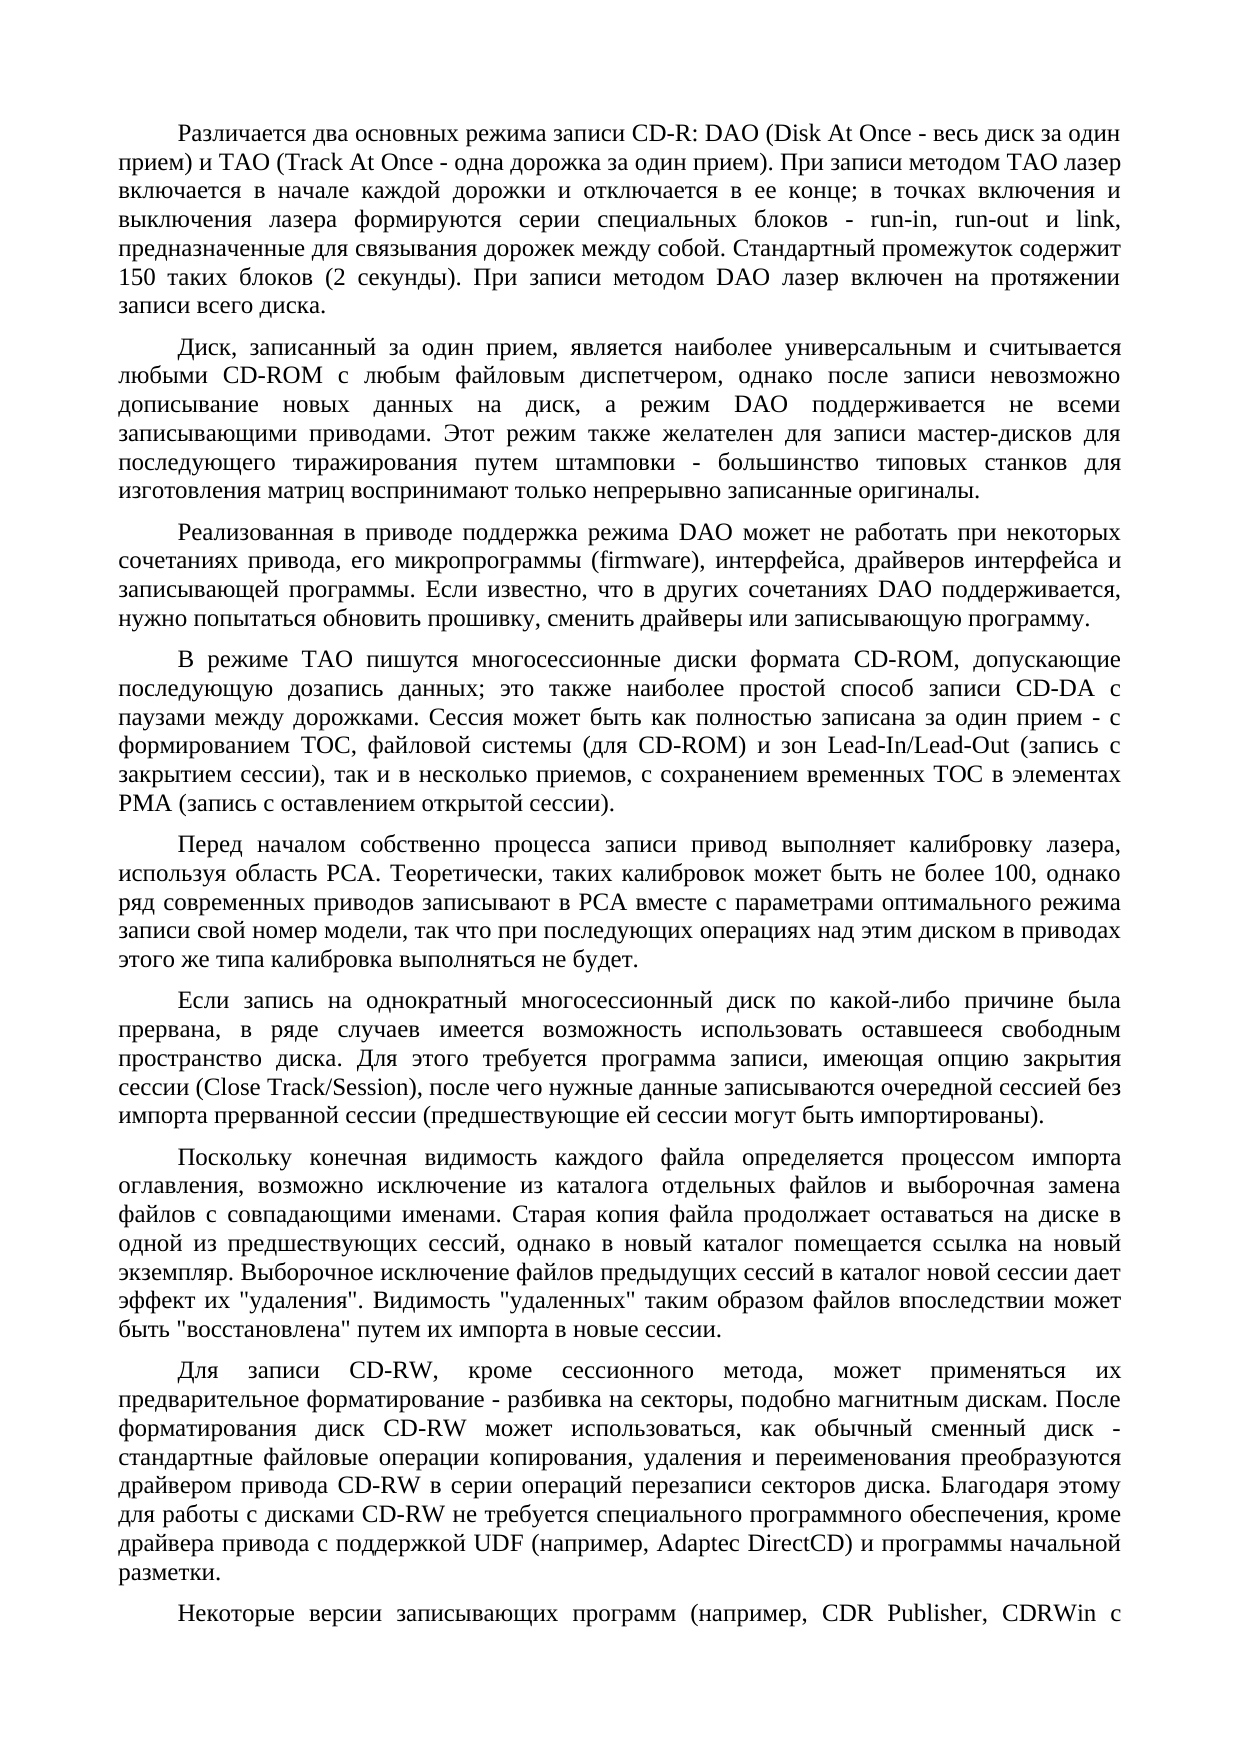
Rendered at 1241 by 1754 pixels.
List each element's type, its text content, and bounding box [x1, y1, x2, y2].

text Перед началом собственно процесса записи привод выполняет калибровку лазера, используя область PCA. Теоретически, таких калибровок может быть не более 100, однако ряд современных приводов записывают в PCA вместе с параметрами оптимального режима записи свой номер модели, так что при последующих операциях над этим диском в приводах этого же типа калибровка выполняться не будет. [118, 829, 1122, 973]
text Диск, записанный за один прием, является наиболее универсальным и считывается любыми CD-ROM с любым файловым диспетчером, однако после записи невозможно дописывание новых данных на диск, а режим DAO поддерживается не всеми записывающими приводами. Этот режим также желателен для записи мастер-дисков для последующего тиражирования путем штамповки - большинство типовых станков для изготовления матриц воспринимают только непрерывно записанные оригиналы. [118, 332, 1122, 504]
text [118, 1598, 1122, 1627]
text В режиме TAO пишутся многосессионные диски формата CD-ROM, допускающие последующую дозапись данных; это также наиболее простой способ записи CD-DA с паузами между дорожками. Сессия может быть как полностью записана за один прием - с формированием TOC, файловой системы (для CD-ROM) и зон Lead-In/Lead-Out (запись с закрытием сессии), так и в несколько приемов, с сохранением временных TOC в элементах PMA (запись с оставлением открытой сессии). [118, 644, 1122, 817]
text Реализованная в приводе поддержка режима DAO может не работать при некоторых сочетаниях привода, его микропрограммы (firmware), интерфейса, драйверов интерфейса и записывающей программы. Если известно, что в других сочетаниях DAO поддерживается, нужно попытаться обновить прошивку, сменить драйверы или записывающую программу. [118, 517, 1122, 632]
text Для записи CD-RW, кроме сессионного метода, может применяться их предварительное форматирование - разбивка на секторы, подобно магнитным дискам. После форматирования диск CD-RW может использоваться, как обычный сменный диск - стандартные файловые операции копирования, удаления и переименования преобразуются драйвером привода CD-RW в серии операций перезаписи секторов диска. Благодаря этому для работы с дисками CD-RW не требуется специального программного обеспечения, кроме драйвера привода с поддержкой UDF (например, Adaptec DirectCD) и программы начальной разметки. [118, 1356, 1122, 1586]
text Если запись на однократный многосессионный диск по какой-либо причине была прервана, в ряде случаев имеется возможность использовать оставшееся свободным пространство диска. Для этого требуется программа записи, имеющая опцию закрытия сессии (Close Track/Session), после чего нужные данные записываются очередной сессией без импорта прерванной сессии (предшествующие ей сессии могут быть импортированы). [118, 986, 1122, 1129]
text Различается два основных режима записи CD-R: DAO (Disk At Once - весь диск за один прием) и TAO (Track At Once - одна дорожка за один прием). При записи методом TAO лазер включается в начале каждой дорожки и отключается в ее конце; в точках включения и выключения лазера формируются серии специальных блоков - run-in, run-out и link, предназначенные для связывания дорожек между собой. Стандартный промежуток содержит 150 таких блоков (2 секунды). При записи методом DAO лазер включен на протяжении записи всего диска. [118, 118, 1122, 319]
text Поскольку конечная видимость каждого файла определяется процессом импорта оглавления, возможно исключение из каталога отдельных файлов и выборочная замена файлов с совпадающими именами. Старая копия файла продолжает оставаться на диске в одной из предшествующих сессий, однако в новый каталог помещается ссылка на новый экземпляр. Выборочное исключение файлов предыдущих сессий в каталог новой сессии дает эффект их "удаления". Видимость "удаленных" таким образом файлов впоследствии может быть "восстановлена" путем их импорта в новые сессии. [118, 1142, 1122, 1343]
